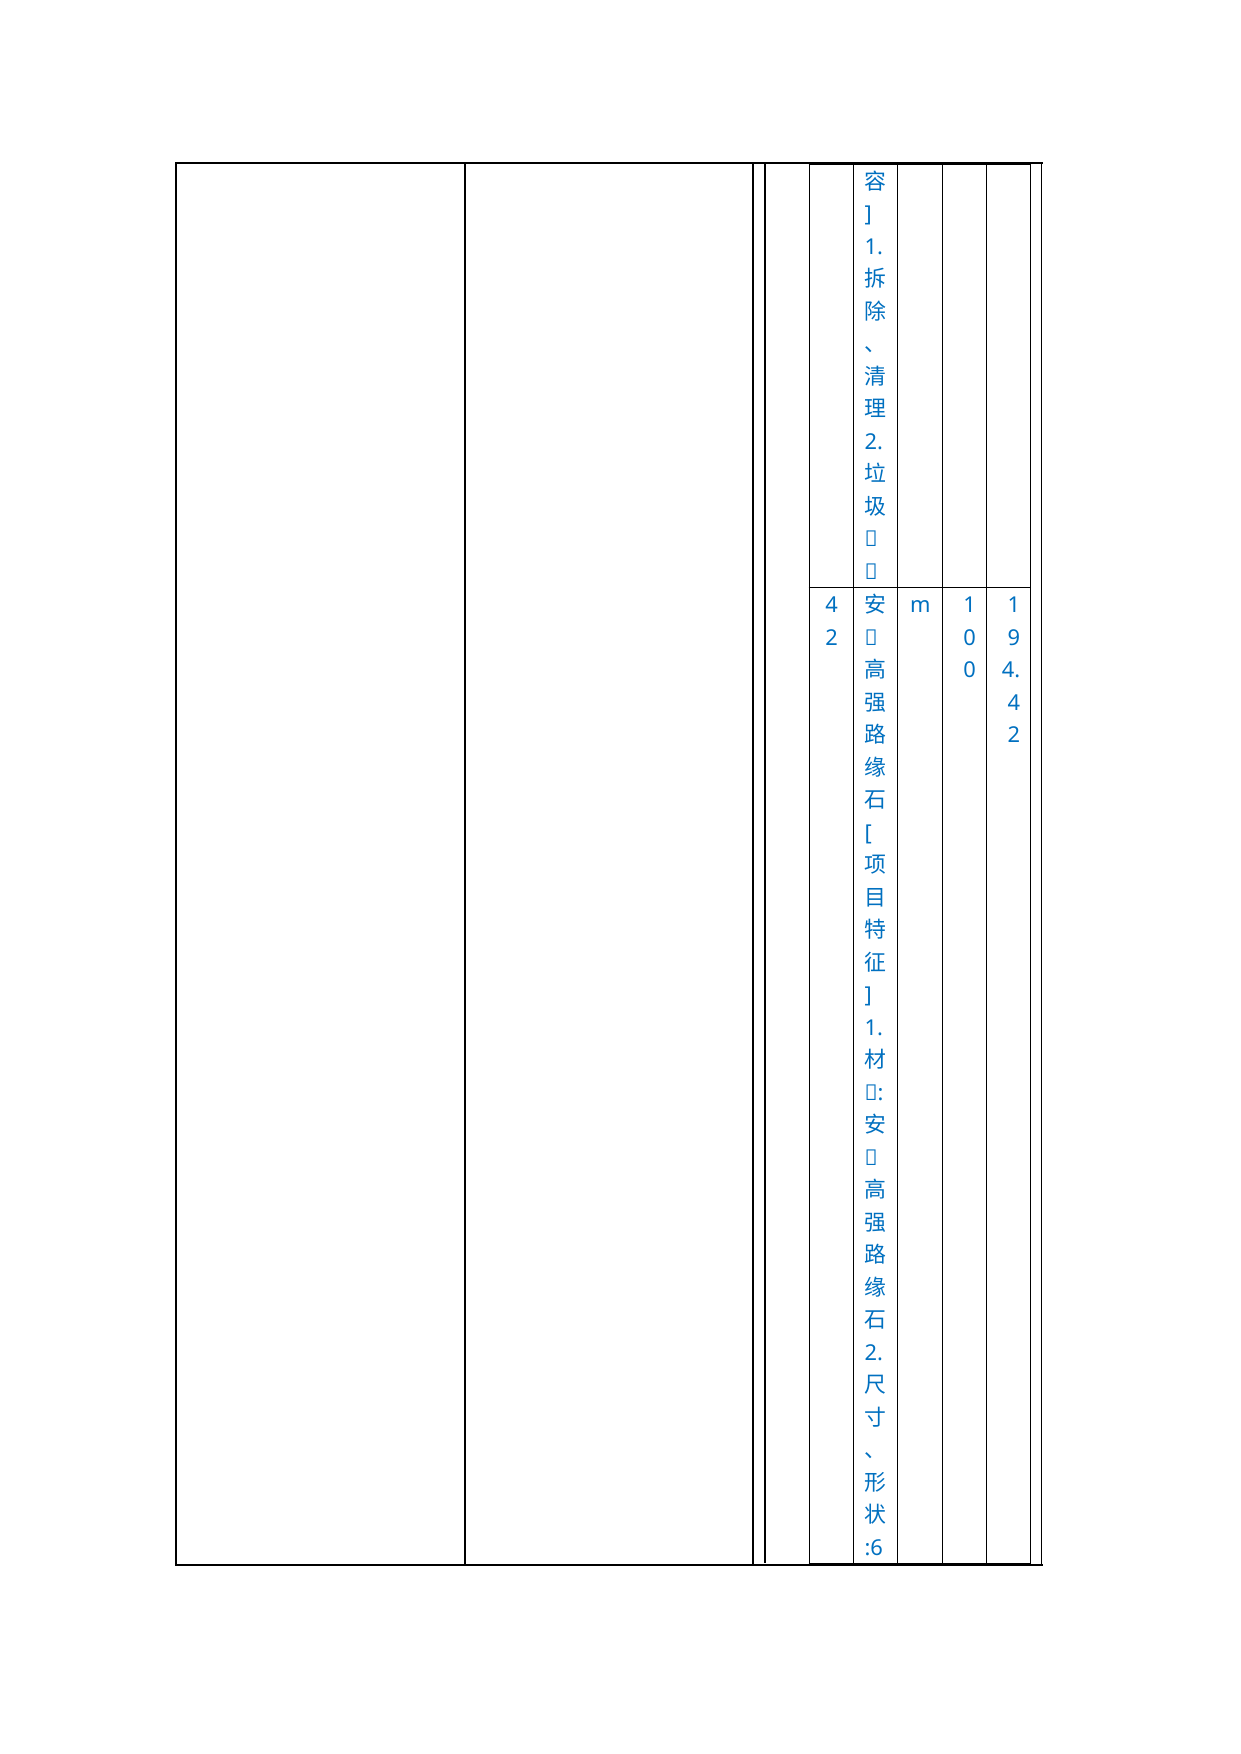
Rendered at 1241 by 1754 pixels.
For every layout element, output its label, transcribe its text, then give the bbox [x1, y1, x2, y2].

table_cell 2 [177, 164, 464, 1564]
table_cell [466, 164, 752, 1564]
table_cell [1031, 164, 1041, 1564]
